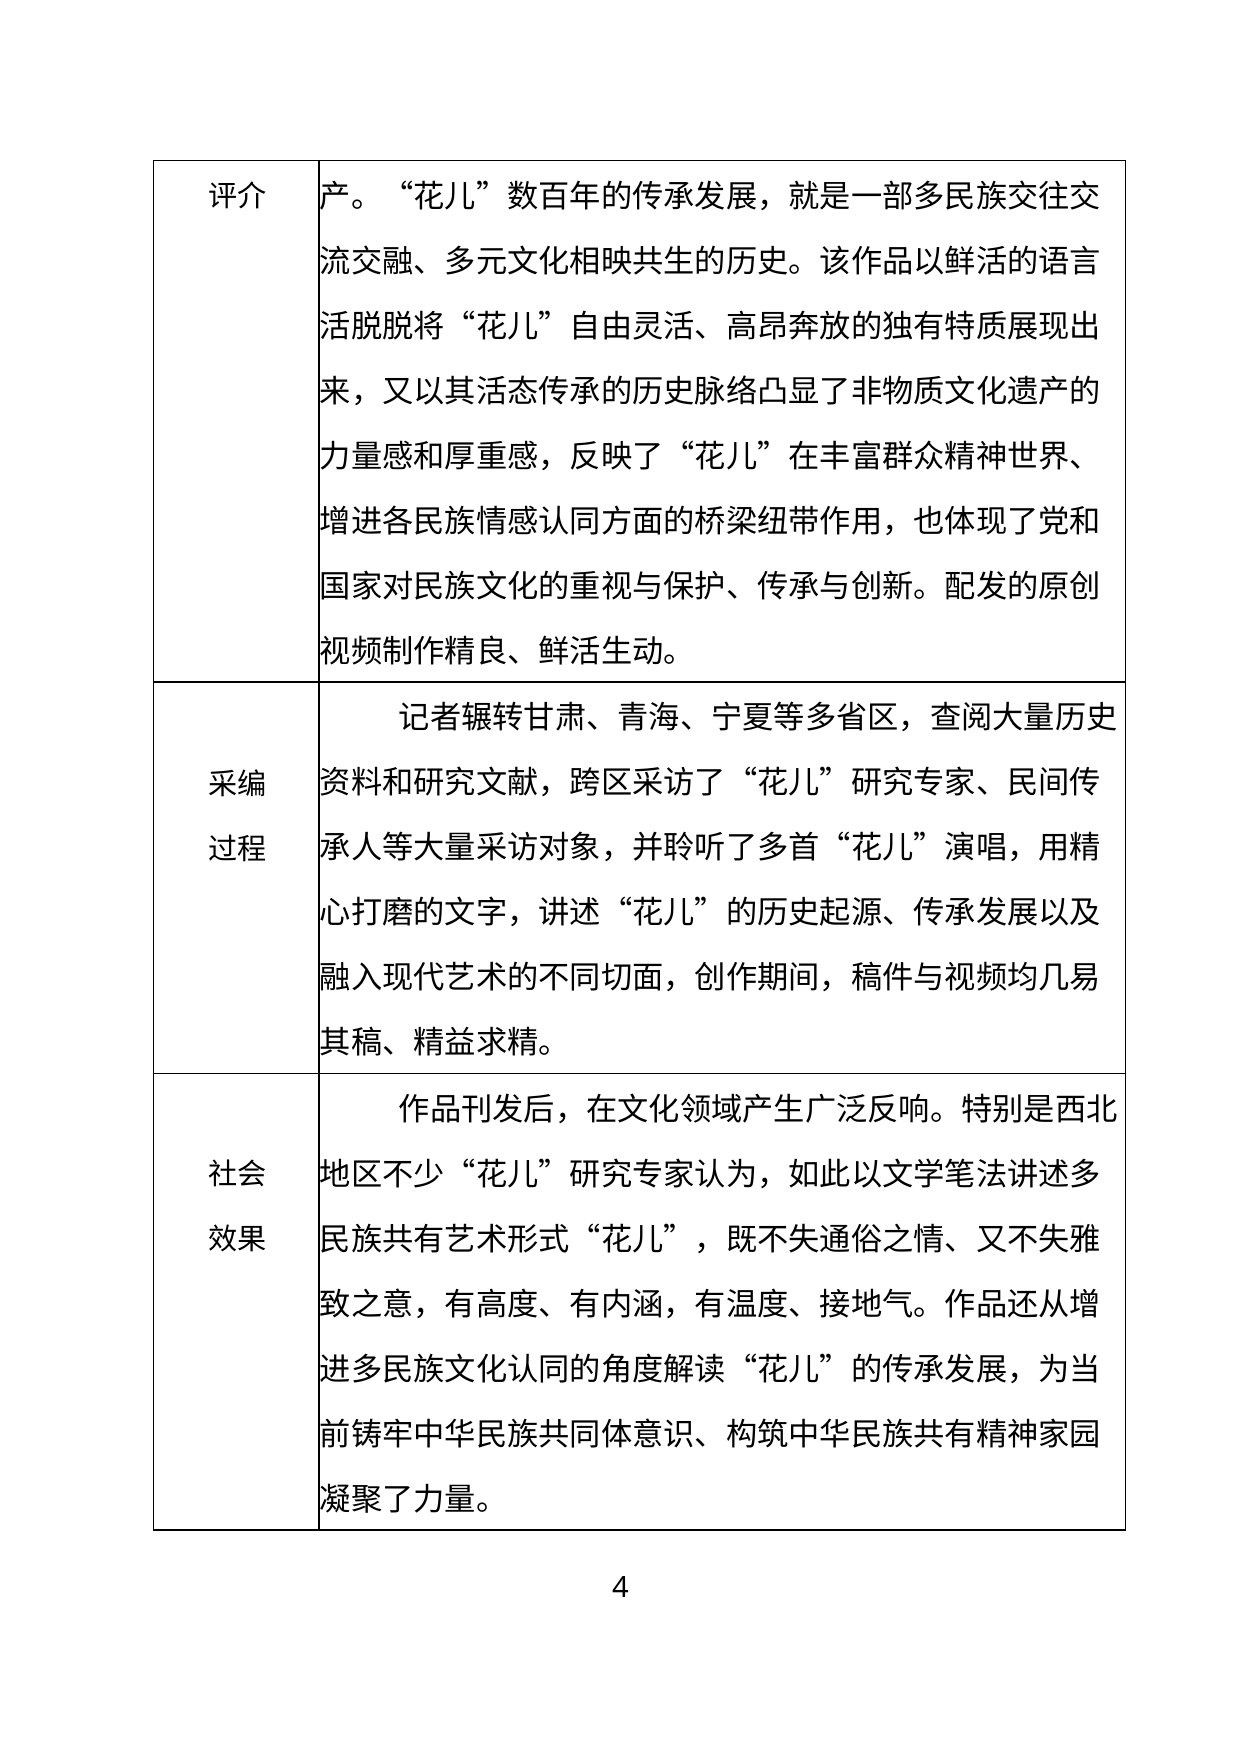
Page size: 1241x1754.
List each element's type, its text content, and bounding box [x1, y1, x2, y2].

table_cell 作品刊发后，在文化领域产生广泛反响。特别是西北地区不少“花儿”研究专家认为，如此以文学笔法讲述多民族共有艺术形式“花儿”，既不失通俗之情、又不失雅致之意，有高度、有内涵，有温度、接地气。作品还从增进多民族文化认同的角度解读“花儿”的传承发展，为当前铸牢中华民族共同体意识、构筑中华民族共有精神家园凝聚了力量。 [320, 1074, 1125, 1529]
table_cell 记者辗转甘肃、青海、宁夏等多省区，查阅大量历史资料和研究文献，跨区采访了“花儿”研究专家、民间传承人等大量采访对象，并聆听了多首“花儿”演唱，用精心打磨的文字，讲述“花儿”的历史起源、传承发展以及融入现代艺术的不同切面，创作期间，稿件与视频均几易其稿、精益求精。 [320, 683, 1125, 1073]
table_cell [320, 161, 1125, 681]
table_cell 作品 评介 [154, 161, 318, 681]
table_cell 采编 过程 [154, 683, 318, 1073]
table_cell 社会 效果 [154, 1074, 318, 1529]
